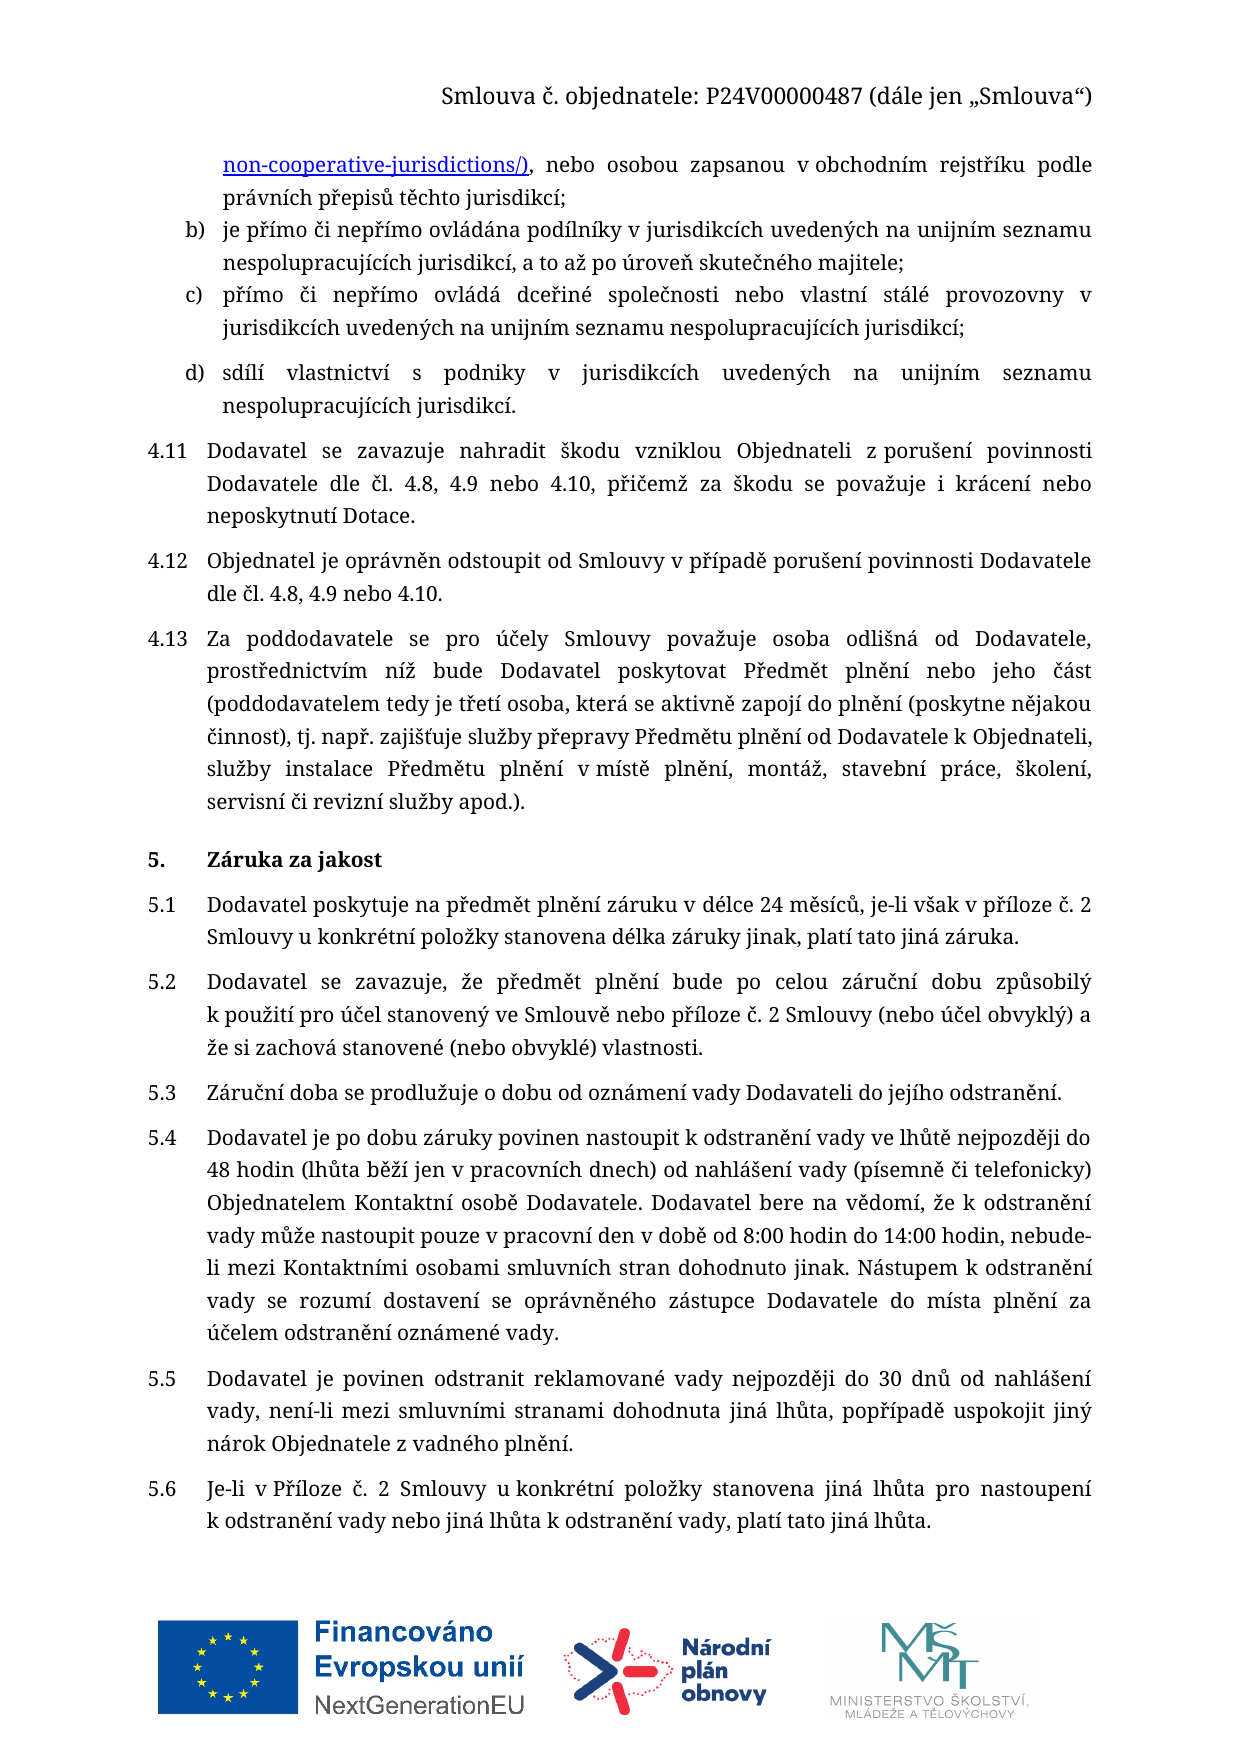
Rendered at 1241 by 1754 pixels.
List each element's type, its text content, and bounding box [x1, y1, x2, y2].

list Dodavatel poskytuje na předmět plnění záruku v délce 24 měsíců, je-li však v příloze č. 2 Smlouvy u konkrétní položky stanovena délka záruky jinak, platí tato jiná záruka. [148, 890, 1093, 951]
list Objednatel je oprávněn odstoupit od Smlouvy v případě porušení povinnosti Dodavatele dle čl. 4.8, 4.9 nebo 4.10. [148, 546, 1093, 607]
list přímo či nepřímo ovládá dceřiné společnosti nebo vlastní stálé provozovny v jurisdikcích uvedených na unijním seznamu nespolupracujících jurisdikcí; [185, 281, 1093, 342]
list Dodavatel se zavazuje nahradit škodu vzniklou Objednateli z porušení povinnosti Dodavatele dle čl. 4.8, 4.9 nebo 4.10, přičemž za škodu se považuje i krácení nebo neposkytnutí Dotace. [148, 436, 1093, 530]
list Záruční doba se prodlužuje o dobu od oznámení vady Dodavateli do jejího odstranění. [148, 1078, 1093, 1106]
list Dodavatel je povinen odstranit reklamované vady nejpozději do 30 dnů od nahlášení vady, není-li mezi smluvními stranami dohodnuta jiná lhůta, popřípadě uspokojit jiný nárok Objednatele z vadného plnění. [148, 1364, 1093, 1457]
list Za poddodavatele se pro účely Smlouvy považuje osoba odlišná od Dodavatele, prostřednictvím níž bude Dodavatel poskytovat Předmět plnění nebo jeho část (poddodavatelem tedy je třetí osoba, která se aktivně zapojí do plnění (poskytne nějakou činnost), tj. např. zajišťuje služby přepravy Předmětu plnění od Dodavatele k Objednateli, služby instalace Předmětu plnění v místě plnění, montáž, stavební práce, školení, servisní či revizní služby apod.). [148, 624, 1093, 816]
list Záruka za jakost [148, 845, 1093, 873]
list sdílí vlastnictví s podniky v jurisdikcích uvedených na unijním seznamu nespolupracujících jurisdikcí. [185, 358, 1093, 419]
list Dodavatel je po dobu záruky povinen nastoupit k odstranění vady ve lhůtě nejpozději do 48 hodin (lhůta běží jen v pracovních dnech) od nahlášení vady (písemně či telefonicky) Objednatelem Kontaktní osobě Dodavatele. Dodavatel bere na vědomí, že k odstranění vady může nastoupit pouze v pracovní den v době od 8:00 hodin do 14:00 hodin, nebude-li mezi Kontaktními osobami smluvních stran dohodnuto jinak. Nástupem k odstranění vady se rozumí dostavení se oprávněného zástupce Dodavatele do místa plnění za účelem odstranění oznámené vady. [148, 1123, 1093, 1347]
picture [147, 1605, 789, 1726]
list Dodavatel se zavazuje, že předmět plnění bude po celou záruční dobu způsobilý k použití pro účel stanovený ve Smlouvě nebo příloze č. 2 Smlouvy (nebo účel obvyklý) a že si zachová stanovené (nebo obvyklé) vlastnosti. [148, 967, 1093, 1061]
list Je-li v Příloze č. 2 Smlouvy u konkrétní položky stanovena jiná lhůta pro nastoupení k odstranění vady nebo jiná lhůta k odstranění vady, platí tato jiná lhůta. [148, 1474, 1093, 1535]
picture [820, 1616, 1039, 1726]
list je přímo či nepřímo ovládána podílníky v jurisdikcích uvedených na unijním seznamu nespolupracujících jurisdikcí, a to až po úroveň skutečného majitele; [185, 215, 1093, 276]
